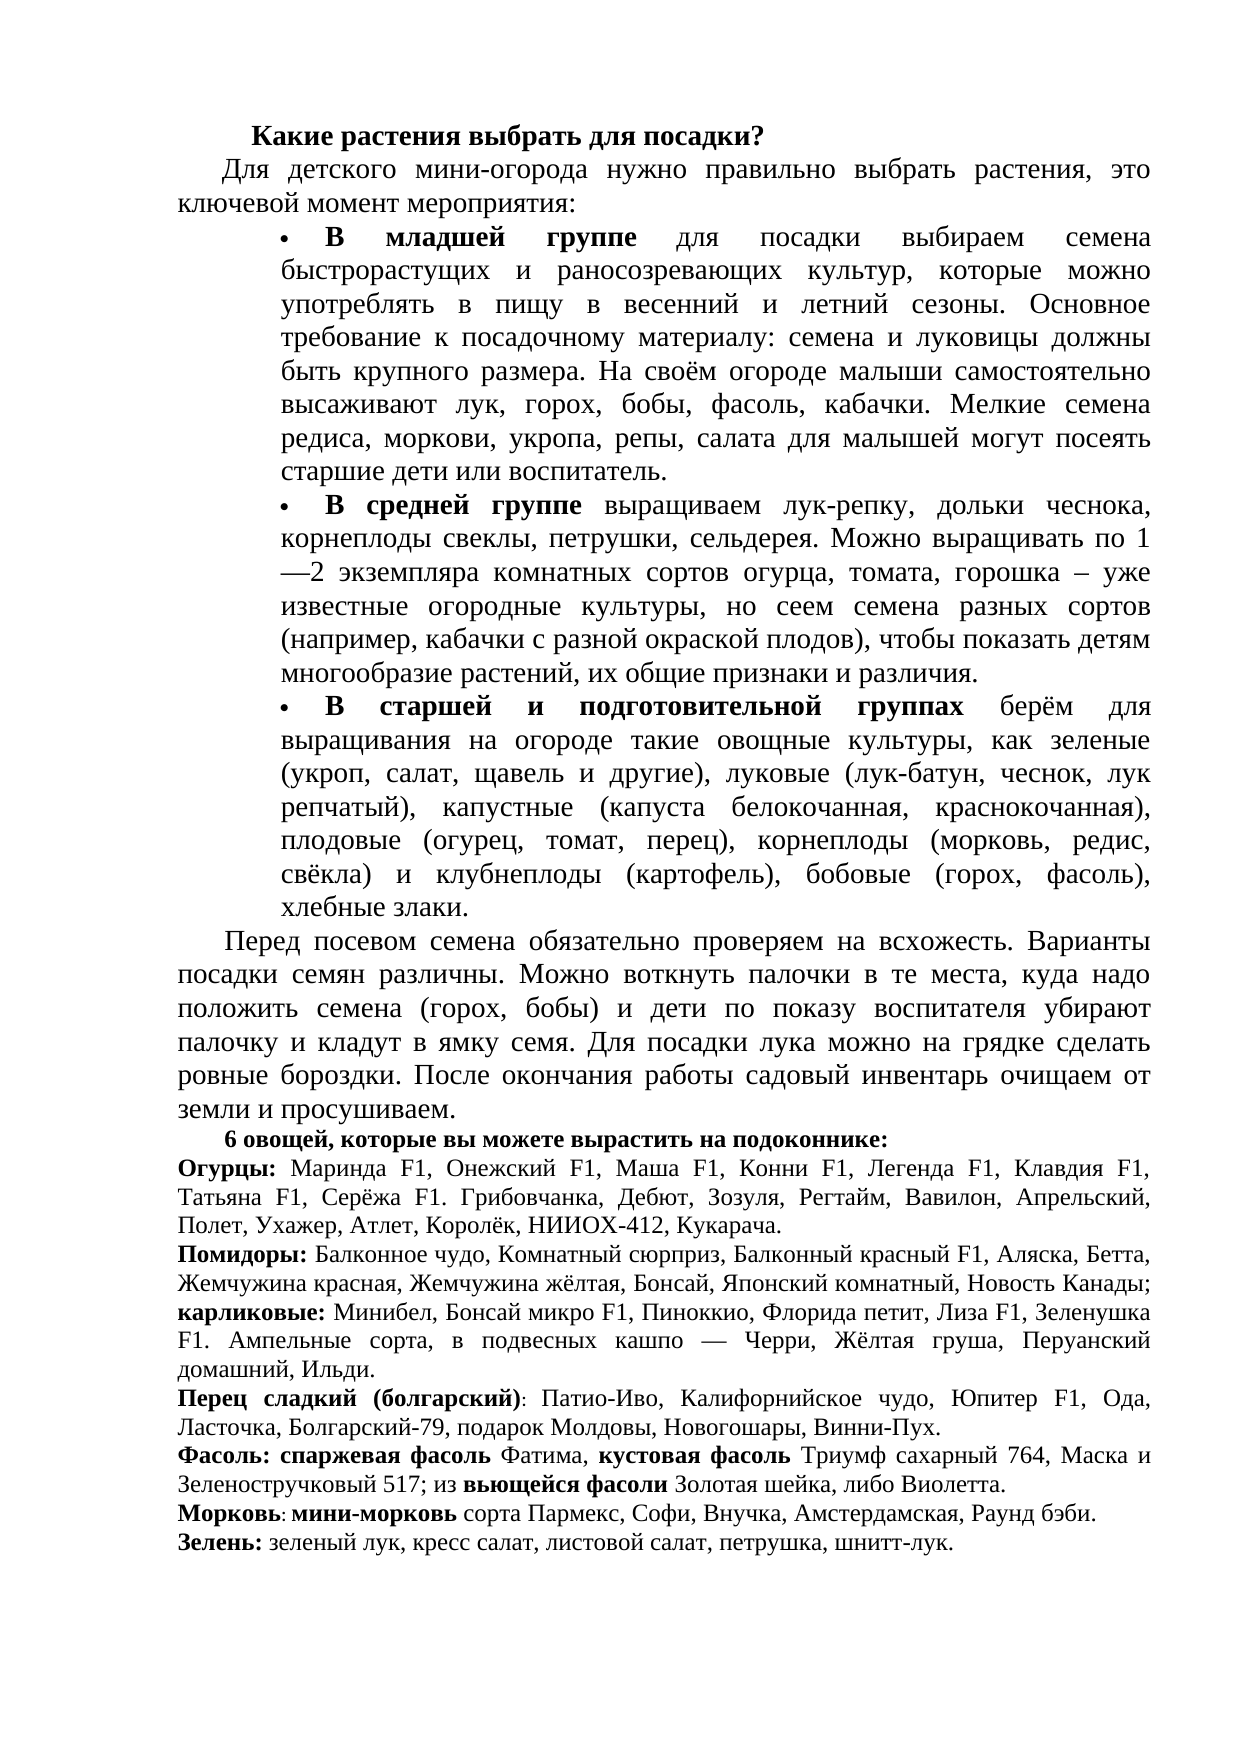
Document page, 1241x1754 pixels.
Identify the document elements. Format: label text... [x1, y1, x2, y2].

text Перед посевом семена обязательно проверяем на всхожесть. Варианты посадки семян различны. Можно воткнуть палочки в те места, куда надо положить семена (горох, бобы) и дети по показу воспитателя убирают палочку и кладут в ямку семя. Для посадки лука можно на грядке сделать ровные бороздки. После окончания работы садовый инвентарь очищаем от земли и просушиваем. [177, 923, 1152, 1124]
text 6 овощей, которые вы можете вырастить на подоконнике: [177, 1124, 1152, 1153]
list В младшей группе для посадки выбираем семена быстрорастущих и раносозревающих культур, которые можно употреблять в пищу в весенний и летний сезоны. Основное требование к посадочному материалу: семена и луковицы должны быть крупного размера. На своём огороде малыши самостоятельно высаживают лук, горох, бобы, фасоль, кабачки. Мелкие семена редиса, моркови, укропа, репы, салата для малышей могут посеять старшие дети или воспитатель. [281, 219, 1152, 487]
list В старшей и подготовительной группах берём для выращивания на огороде такие овощные культуры, как зеленые (укроп, салат, щавель и другие), луковые (лук-батун, чеснок, лук репчатый), капустные (капуста белокочанная, краснокочанная), плодовые (огурец, томат, перец), корнеплоды (морковь, редис, свёкла) и клубнеплоды (картофель), бобовые (горох, фасоль), хлебные злаки. [281, 688, 1152, 923]
list В средней группе выращиваем лук-репку, дольки чеснока, корнеплоды свеклы, петрушки, сельдерея. Можно выращивать по 1—2 экземпляра комнатных сортов огурца, томата, горошка – уже известные огородные культуры, но сеем семена разных сортов (например, кабачки с разной окраской плодов), чтобы показать детям многообразие растений, их общие признаки и различия. [281, 487, 1152, 688]
text Какие растения выбрать для посадки? [177, 118, 1152, 152]
text Зелень: зеленый лук, кресс салат, листовой салат, петрушка, шнитт-лук. [177, 1527, 1152, 1556]
text Для детского мини-огорода нужно правильно выбрать растения, это ключевой момент мероприятия: [177, 152, 1152, 219]
text Морковь: мини-морковь сорта Пармекс, Софи, Внучка, Амстердамская, Раунд бэби. [177, 1498, 1152, 1527]
text Помидоры: Балконное чудо, Комнатный сюрприз, Балконный красный F1, Аляска, Бетта, Жемчужина красная, Жемчужина жёлтая, Бонсай, Японский комнатный, Новость Канады; карликовые: Минибел, Бонсай микро F1, Пиноккио, Флорида петит, Лиза F1, Зеленушка F1. Ампельные сорта, в подвесных кашпо — Черри, Жёлтая груша, Перуанский домашний, Ильди. [177, 1239, 1152, 1383]
text Перец сладкий (болгарский): Патио-Иво, Калифорнийское чудо, Юпитер F1, Ода, Ласточка, Болгарский-79, подарок Молдовы, Новогошары, Винни-Пух. [177, 1383, 1152, 1441]
text Фасоль: спаржевая фасоль Фатима, кустовая фасоль Триумф сахарный 764, Маска и Зеленостручковый 517; из вьющейся фасоли Золотая шейка, либо Виолетта. [177, 1441, 1152, 1498]
text Огурцы: Маринда F1, Онежский F1, Маша F1, Конни F1, Легенда F1, Клавдия F1, Татьяна F1, Серёжа F1. Грибовчанка, Дебют, Зозуля, Регтайм, Вавилон, Апрельский, Полет, Ухажер, Атлет, Королёк, НИИОХ-412, Кукарача. [177, 1153, 1152, 1239]
